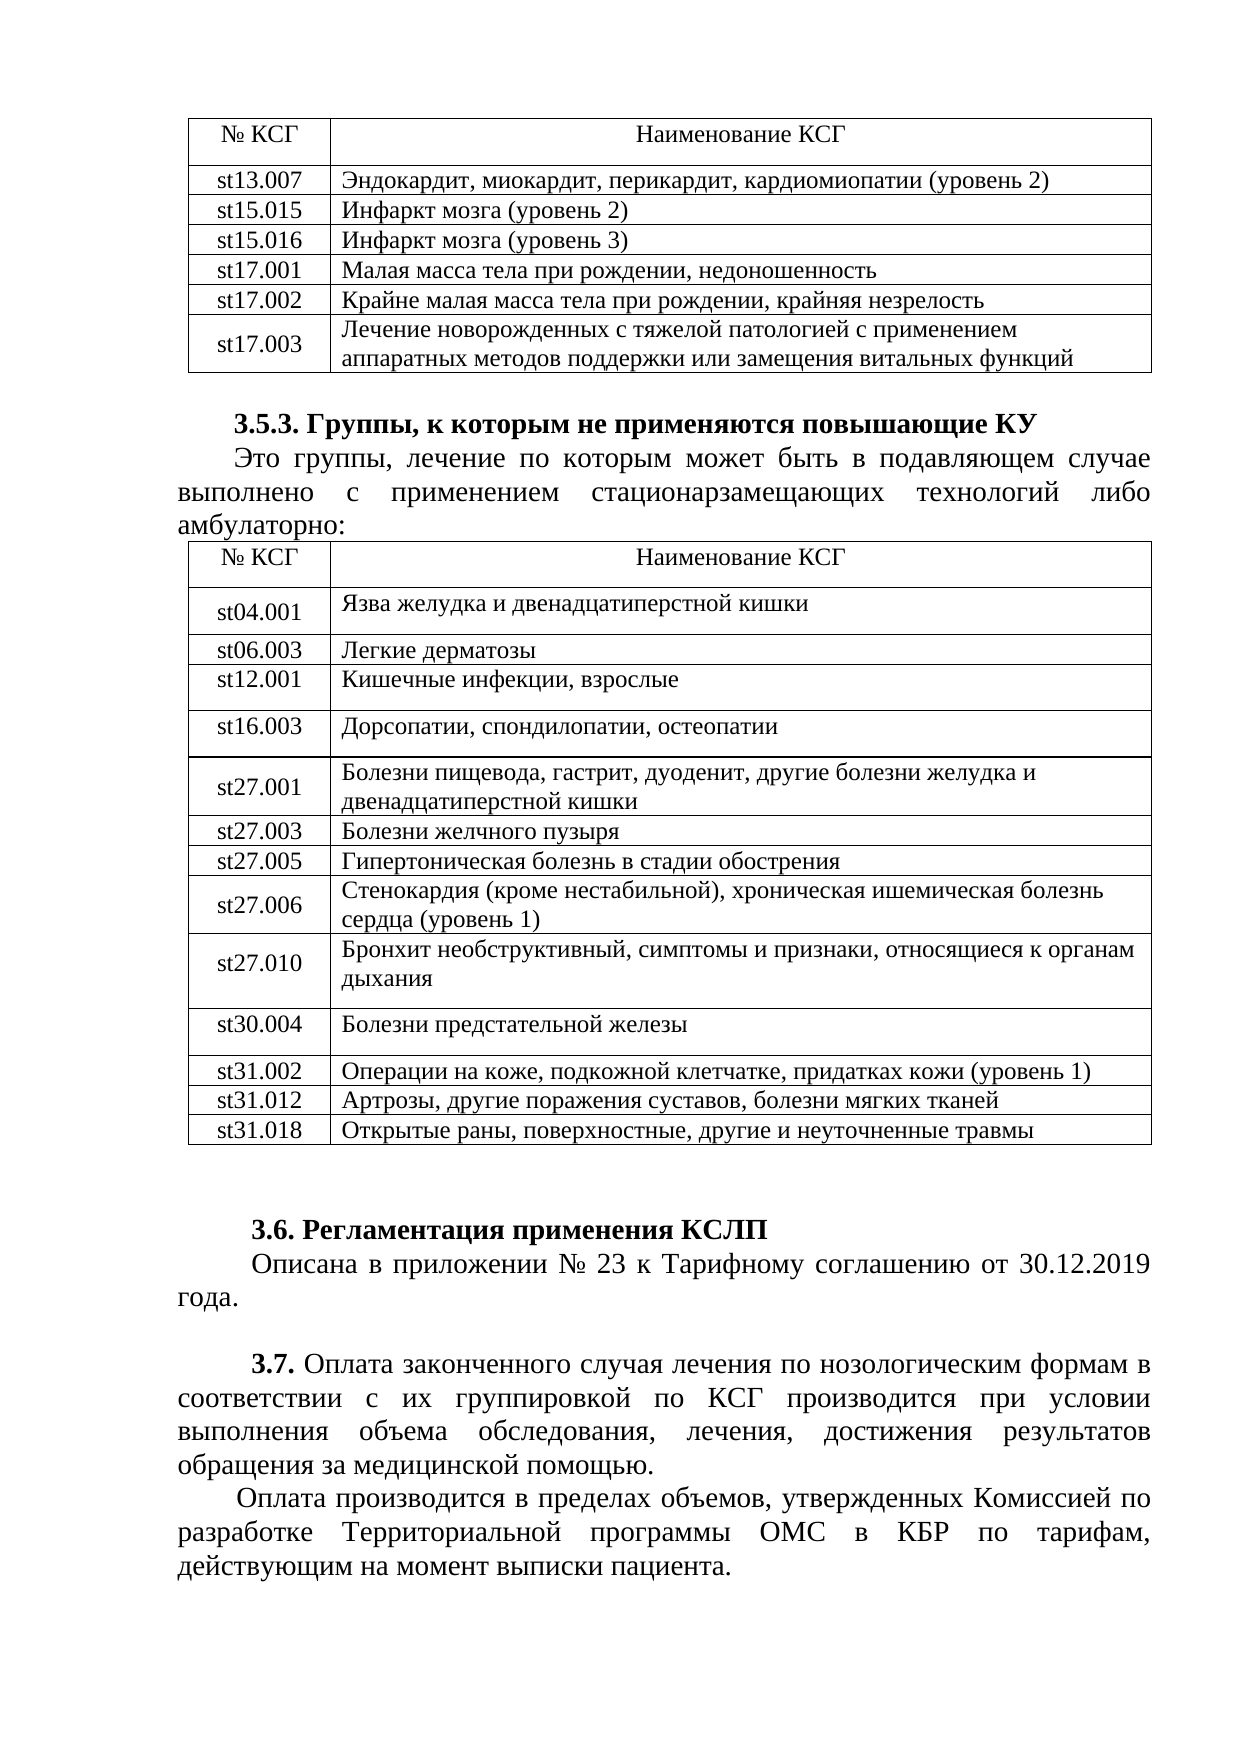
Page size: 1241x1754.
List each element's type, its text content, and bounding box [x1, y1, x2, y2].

table_cell Открытые раны, поверхностные, другие и неуточненные травмы [331, 1115, 1151, 1144]
table_cell st31.002 [189, 1056, 330, 1084]
table_cell st17.002 [189, 285, 330, 313]
table_cell Болезни пищевода, гастрит, дуоденит, другие болезни желудка и двенадцатиперстной кишки [331, 758, 1151, 815]
table_cell st27.003 [189, 816, 330, 845]
table_cell st12.001 [189, 665, 330, 710]
table_cell Кишечные инфекции, взрослые [331, 665, 1151, 710]
table_cell st15.015 [189, 195, 330, 224]
table_cell st17.001 [189, 255, 330, 284]
table_cell st30.004 [189, 1009, 330, 1055]
table_cell st27.006 [189, 876, 330, 933]
table_cell Легкие дерматозы [331, 635, 1151, 663]
text 3.6. Регламентация применения КСЛП [177, 1212, 1152, 1246]
table_cell Дорсопатии, спондилопатии, остеопатии [331, 711, 1151, 756]
text Описана в приложении № 23 к Тарифному соглашению от 30.12.2019 года. [177, 1246, 1152, 1313]
table_header Наименование КСГ [331, 119, 1151, 164]
table_cell st27.001 [189, 758, 330, 815]
table_cell st04.001 [189, 588, 330, 634]
text 3.7. Оплата законченного случая лечения по нозологическим формам в соответствии с их группировкой по КСГ производится при условии выполнения объема обследования, лечения, достижения результатов обращения за медицинской помощью. [177, 1346, 1152, 1481]
table_cell Эндокардит, миокардит, перикардит, кардиомиопатии (уровень 2) [331, 166, 1151, 194]
table_cell st06.003 [189, 635, 330, 663]
table_header № КСГ [189, 542, 330, 587]
table_cell Малая масса тела при рождении, недоношенность [331, 255, 1151, 284]
table_cell st31.012 [189, 1086, 330, 1114]
table_cell st17.003 [189, 315, 330, 372]
table_cell st27.010 [189, 934, 330, 1008]
table_cell Гипертоническая болезнь в стадии обострения [331, 846, 1151, 874]
table_header Наименование КСГ [331, 542, 1151, 587]
table_cell Крайне малая масса тела при рождении, крайняя незрелость [331, 285, 1151, 313]
table_cell Инфаркт мозга (уровень 3) [331, 225, 1151, 254]
table_cell st13.007 [189, 166, 330, 194]
text Это группы, лечение по которым может быть в подавляющем случае выполнено с применением стационарзамещающих технологий либо амбулаторно: [177, 440, 1152, 541]
table_cell st15.016 [189, 225, 330, 254]
table_header № КСГ [189, 119, 330, 164]
table_cell Лечение новорожденных с тяжелой патологией с применением аппаратных методов поддержки или замещения витальных функций [331, 315, 1151, 372]
text 3.5.3. Группы, к которым не применяются повышающие КУ [177, 407, 1152, 440]
table_cell st16.003 [189, 711, 330, 756]
table_cell Операции на коже, подкожной клетчатке, придатках кожи (уровень 1) [331, 1056, 1151, 1084]
table_cell Язва желудка и двенадцатиперстной кишки [331, 588, 1151, 634]
table_cell st31.018 [189, 1115, 330, 1144]
table_cell Артрозы, другие поражения суставов, болезни мягких тканей [331, 1086, 1151, 1114]
table_cell Инфаркт мозга (уровень 2) [331, 195, 1151, 224]
table_cell Стенокардия (кроме нестабильной), хроническая ишемическая болезнь сердца (уровень 1) [331, 876, 1151, 933]
table_cell Бронхит необструктивный, симптомы и признаки, относящиеся к органам дыхания [331, 934, 1151, 1008]
table_cell Болезни желчного пузыря [331, 816, 1151, 845]
table_cell Болезни предстательной железы [331, 1009, 1151, 1055]
text Оплата производится в пределах объемов, утвержденных Комиссией по разработке Территориальной программы ОМС в КБР по тарифам, действующим на момент выписки пациента. [177, 1481, 1152, 1581]
table_cell st27.005 [189, 846, 330, 874]
